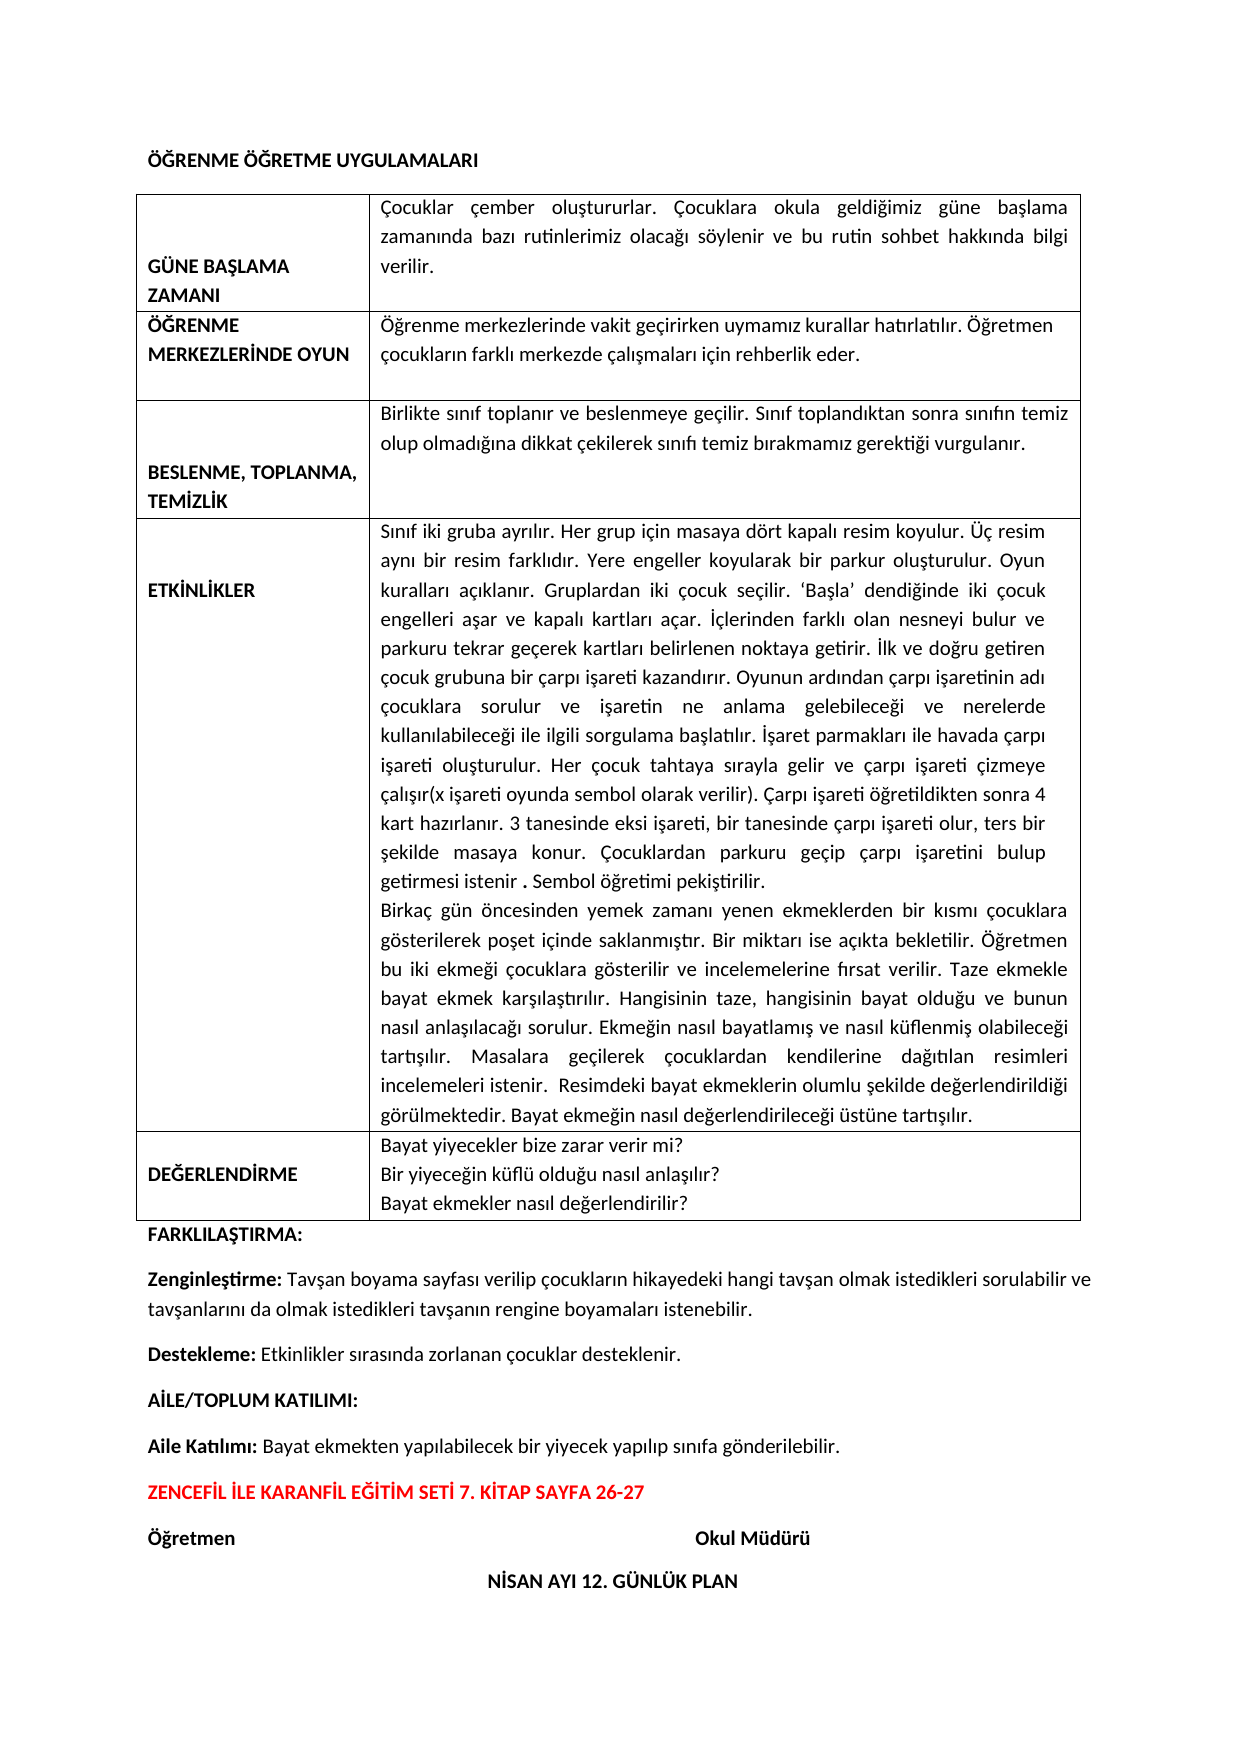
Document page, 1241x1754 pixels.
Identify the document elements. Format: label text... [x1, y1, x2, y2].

text ÖĞRENME ÖĞRETME UYGULAMALARI [148, 148, 1093, 173]
table_cell Bayat yiyecekler bize zarar verir mi? Bir yiyeceğin küflü olduğu nasıl anlaşılır? Bayat ekmekler nasıl değerlendirilir? [370, 1132, 1080, 1220]
text Aile Katılımı: Bayat ekmekten yapılabilecek bir yiyecek yapılıp sınıfa gönderilebilir. [148, 1433, 1093, 1459]
text NİSAN AYI 12. GÜNLÜK PLAN [133, 1568, 1093, 1594]
table_cell Öğrenme merkezlerinde vakit geçirirken uymamız kurallar hatırlatılır. Öğretmen çocukların farklı merkezde çalışmaları için rehberlik eder. [370, 312, 1080, 399]
table_header GÜNE BAŞLAMA ZAMANI [137, 195, 369, 311]
table_cell ETKİNLİKLER [137, 519, 369, 1131]
text Öğretmen Okul Müdürü [148, 1525, 1093, 1550]
text ZENCEFİL İLE KARANFİL EĞİTİM SETİ 7. KİTAP SAYFA 26-27 [148, 1479, 1093, 1504]
text FARKLILAŞTIRMA: [148, 1221, 1093, 1246]
table_cell ÖĞRENME MERKEZLERİNDE OYUN [137, 312, 369, 399]
text AİLE/TOPLUM KATILIMI: [148, 1387, 1093, 1413]
table_cell Sınıf iki gruba ayrılır. Her grup için masaya dört kapalı resim koyulur. Üç resim aynı bir resim farklıdır. Yere engeller koyularak bir parkur oluşturulur. Oyun kuralları açıklanır. Gruplardan iki çocuk seçilir. ‘Başla’ dendiğinde iki çocuk engelleri aşar ve kapalı kartları açar. İçlerinden farklı olan nesneyi bulur ve parkuru tekrar geçerek kartları belirlenen noktaya getirir. İlk ve doğru getiren çocuk grubuna bir çarpı işareti kazandırır. Oyunun ardından çarpı işaretinin adı çocuklara sorulur ve işaretin ne anlama gelebileceği ve nerelerde kullanılabileceği ile ilgili sorgulama başlatılır. İşaret parmakları ile havada çarpı işareti oluşturulur. Her çocuk tahtaya sırayla gelir ve çarpı işareti çizmeye çalışır(x işareti oyunda sembol olarak verilir). Çarpı işareti öğretildikten sonra 4 kart hazırlanır. 3 tanesinde eksi işareti, bir tanesinde çarpı işareti olur, ters bir şekilde masaya konur. Çocuklardan parkuru geçip çarpı işaretini bulup getirmesi istenir . Sembol öğretimi pekiştirilir. Birkaç gün öncesinden yemek zamanı yenen ekmeklerden bir kısmı çocuklara gösterilerek poşet içinde saklanmıştır. Bir miktarı ise açıkta bekletilir. Öğretmen bu iki ekmeği çocuklara gösterilir ve incelemelerine fırsat verilir. Taze ekmekle bayat ekmek karşılaştırılır. Hangisinin taze, hangisinin bayat olduğu ve bunun nasıl anlaşılacağı sorulur. Ekmeğin nasıl bayatlamış ve nasıl küflenmiş olabileceği tartışılır. Masalara geçilerek çocuklardan kendilerine dağıtılan resimleri incelemeleri istenir. Resimdeki bayat ekmeklerin olumlu şekilde değerlendirildiği görülmektedir. Bayat ekmeğin nasıl değerlendirileceği üstüne tartışılır. [370, 519, 1080, 1131]
table_cell DEĞERLENDİRME [137, 1132, 369, 1220]
table_cell BESLENME, TOPLANMA, TEMİZLİK [137, 401, 369, 517]
text Zenginleştirme: Tavşan boyama sayfası verilip çocukların hikayedeki hangi tavşan olmak istedikleri sorulabilir ve tavşanlarını da olmak istedikleri tavşanın rengine boyamaları istenebilir. [148, 1267, 1093, 1321]
table_header Çocuklar çember oluştururlar. Çocuklara okula geldiğimiz güne başlama zamanında bazı rutinlerimiz olacağı söylenir ve bu rutin sohbet hakkında bilgi verilir. [370, 195, 1080, 311]
table_cell Birlikte sınıf toplanır ve beslenmeye geçilir. Sınıf toplandıktan sonra sınıfın temiz olup olmadığına dikkat çekilerek sınıfı temiz bırakmamız gerektiği vurgulanır. [370, 401, 1080, 517]
text Destekleme: Etkinlikler sırasında zorlanan çocuklar desteklenir. [148, 1342, 1093, 1367]
